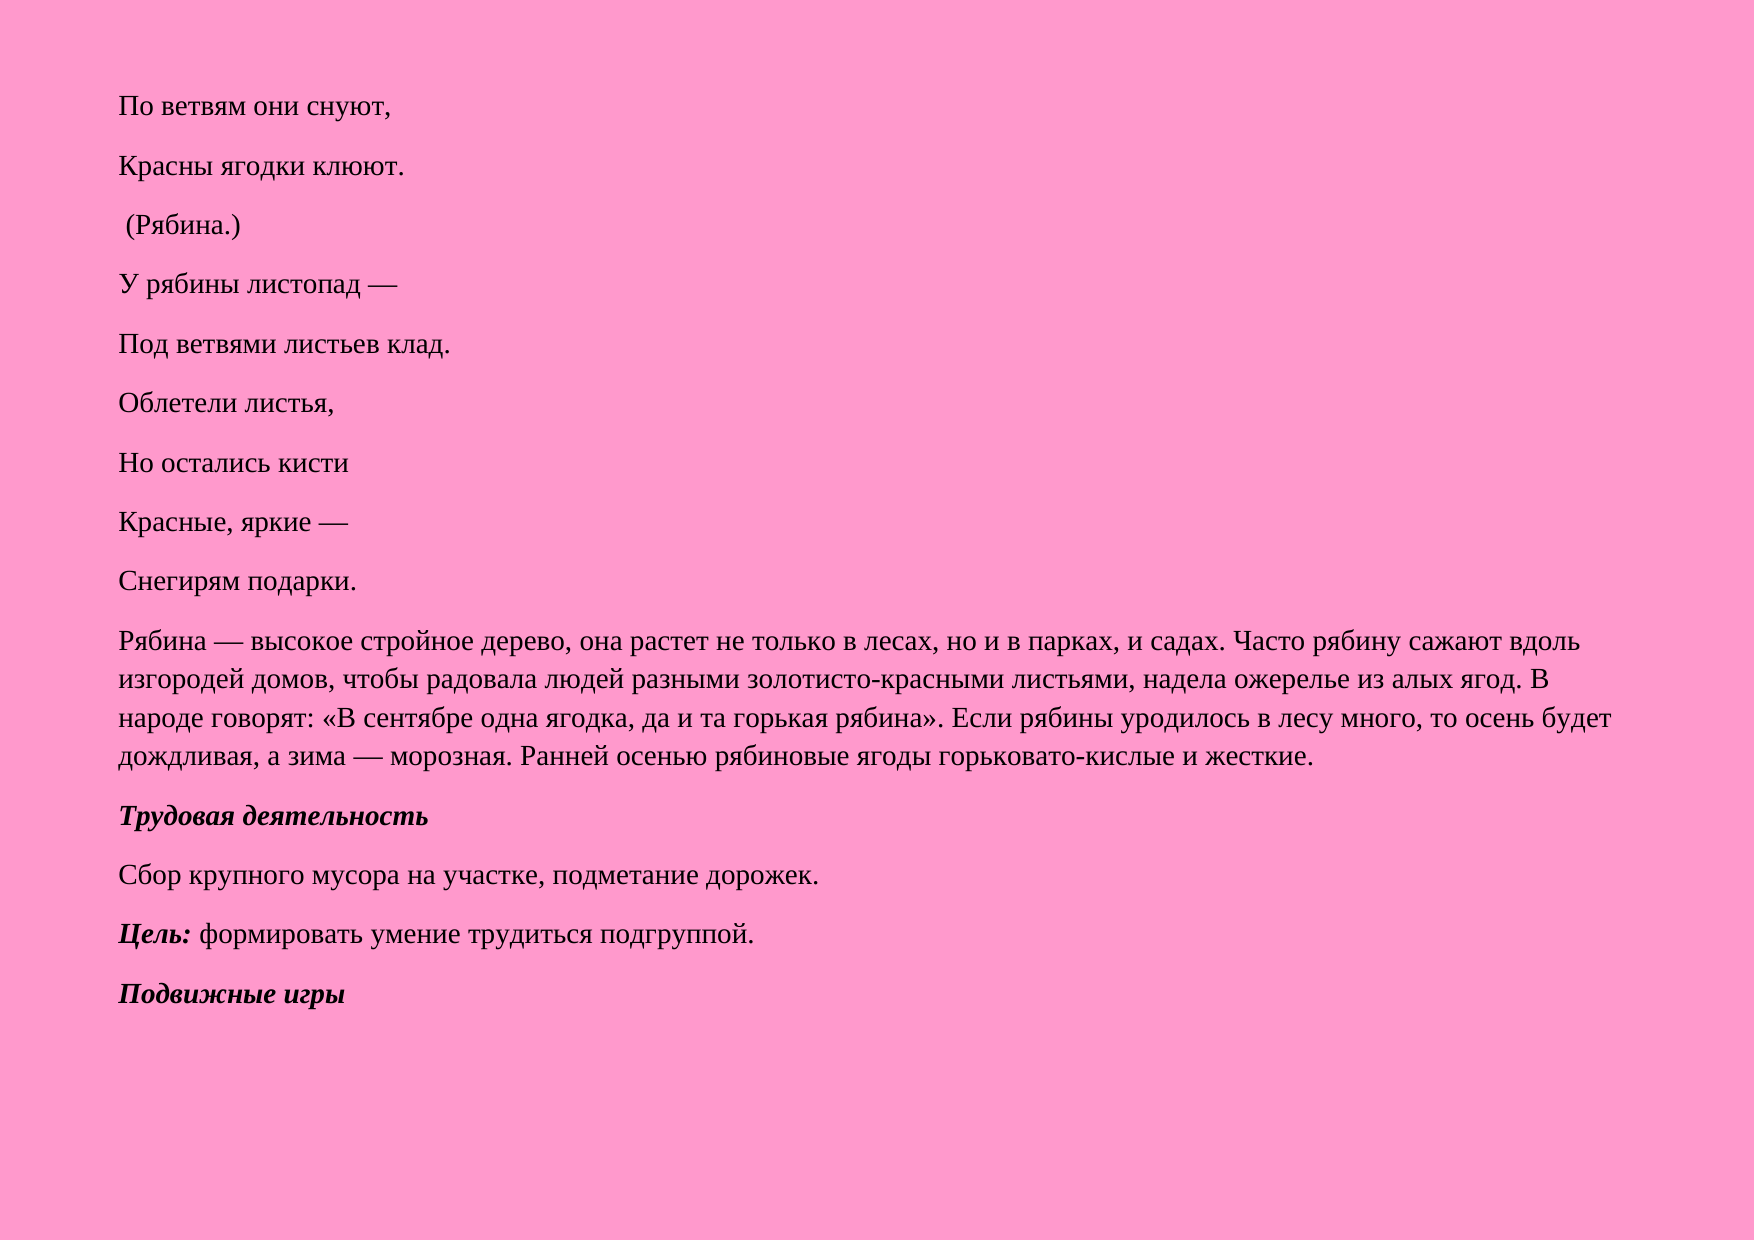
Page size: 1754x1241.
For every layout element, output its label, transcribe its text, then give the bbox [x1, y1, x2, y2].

text По ветвям они снуют, [118, 88, 1636, 122]
text Сбор крупного мусора на участке, подметание дорожек. [118, 857, 1636, 891]
text Красны ягодки клюют. [118, 148, 1636, 181]
text Под ветвями листьев клад. [118, 326, 1636, 359]
text Трудовая деятельность [118, 798, 1636, 831]
text Красные, яркие — [118, 504, 1636, 538]
text Снегирям подарки. [118, 563, 1636, 597]
text Облетели листья, [118, 385, 1636, 419]
text Подвижные игры [118, 976, 1636, 1009]
text Рябина — высокое стройное дерево, она растет не только в лесах, но и в парках, и садах. Часто рябину сажают вдоль изгородей домов, чтобы радовала людей разными золотисто-красными листьями, надела ожерелье из алых ягод. В народе говорят: «В сентябре одна ягодка, да и та горькая рябина». Если рябины уродилось в лесу много, то осень будет дождливая, а зима — морозная. Ранней осенью рябиновые ягоды горьковато-кислые и жесткие. [118, 623, 1636, 772]
text Но остались кисти [118, 445, 1636, 478]
text Цель: формировать умение трудиться подгруппой. [118, 917, 1636, 950]
text (Рябина.) [118, 207, 1636, 241]
text У рябины листопад — [118, 267, 1636, 300]
